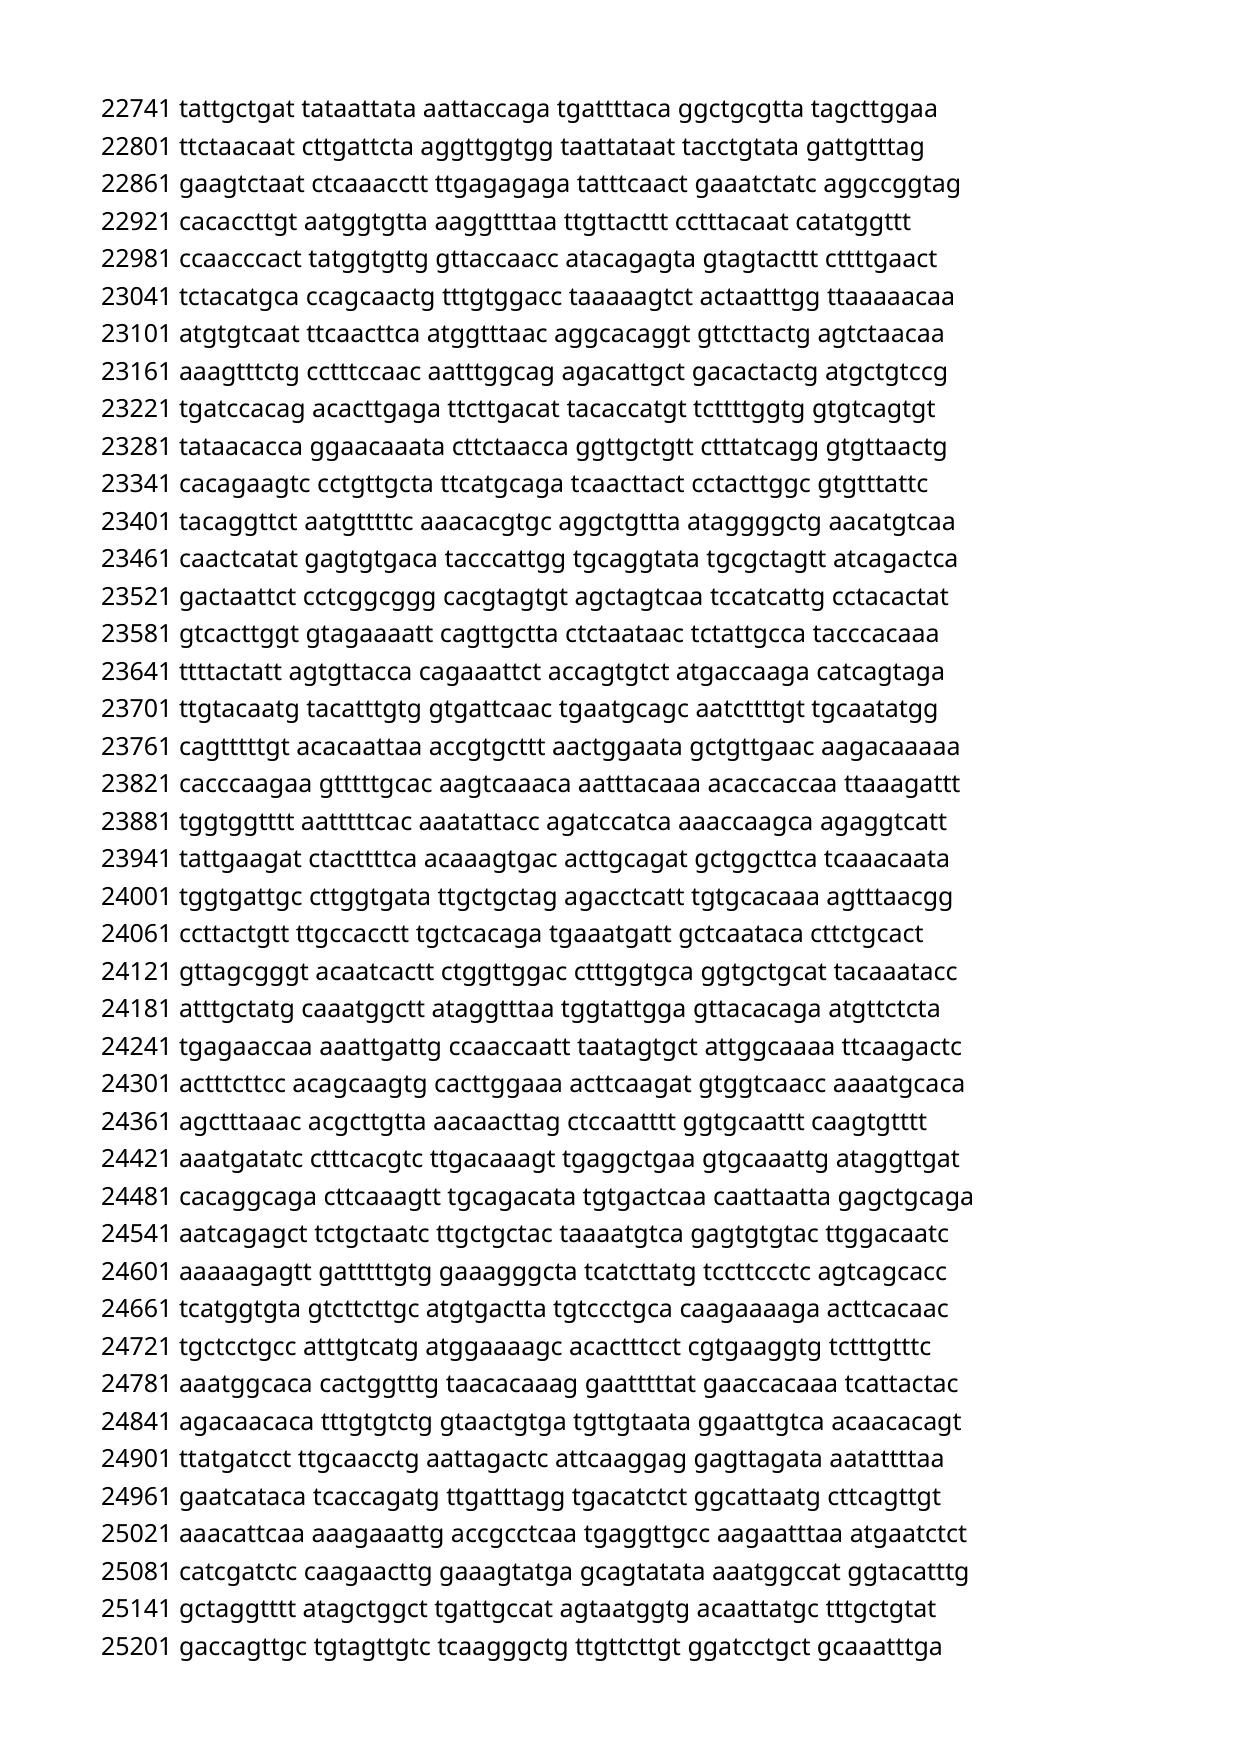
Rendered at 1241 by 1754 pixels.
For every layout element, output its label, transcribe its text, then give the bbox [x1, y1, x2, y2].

text 25201 gaccagttgc tgtagttgtc tcaagggctg ttgttcttgt ggatcctgct gcaaatttga [75, 1627, 1165, 1664]
text 23701 ttgtacaatg tacatttgtg gtgattcaac tgaatgcagc aatcttttgt tgcaatatgg [75, 689, 1165, 727]
text 24721 tgctcctgcc atttgtcatg atggaaaagc acactttcct cgtgaaggtg tctttgtttc [75, 1327, 1165, 1364]
text 24781 aaatggcaca cactggtttg taacacaaag gaatttttat gaaccacaaa tcattactac [75, 1364, 1165, 1402]
text 25141 gctaggtttt atagctggct tgattgccat agtaatggtg acaattatgc tttgctgtat [75, 1589, 1165, 1627]
text 23581 gtcacttggt gtagaaaatt cagttgctta ctctaataac tctattgcca tacccacaaa [75, 614, 1165, 652]
text 24661 tcatggtgta gtcttcttgc atgtgactta tgtccctgca caagaaaaga acttcacaac [75, 1289, 1165, 1327]
text 24121 gttagcgggt acaatcactt ctggttggac ctttggtgca ggtgctgcat tacaaatacc [75, 952, 1165, 989]
text 23821 cacccaagaa gtttttgcac aagtcaaaca aatttacaaa acaccaccaa ttaaagattt [75, 764, 1165, 802]
text 23521 gactaattct cctcggcggg cacgtagtgt agctagtcaa tccatcattg cctacactat [75, 577, 1165, 614]
text 22981 ccaacccact tatggtgttg gttaccaacc atacagagta gtagtacttt cttttgaact [75, 239, 1165, 277]
text 22801 ttctaacaat cttgattcta aggttggtgg taattataat tacctgtata gattgtttag [75, 127, 1165, 164]
text 23281 tataacacca ggaacaaata cttctaacca ggttgctgtt ctttatcagg gtgttaactg [75, 427, 1165, 464]
text 24901 ttatgatcct ttgcaacctg aattagactc attcaaggag gagttagata aatattttaa [75, 1439, 1165, 1477]
text 23881 tggtggtttt aatttttcac aaatattacc agatccatca aaaccaagca agaggtcatt [75, 802, 1165, 839]
text 22741 tattgctgat tataattata aattaccaga tgattttaca ggctgcgtta tagcttggaa [75, 89, 1165, 127]
text 24421 aaatgatatc ctttcacgtc ttgacaaagt tgaggctgaa gtgcaaattg ataggttgat [75, 1139, 1165, 1177]
text 25021 aaacattcaa aaagaaattg accgcctcaa tgaggttgcc aagaatttaa atgaatctct [75, 1514, 1165, 1552]
text 23401 tacaggttct aatgtttttc aaacacgtgc aggctgttta ataggggctg aacatgtcaa [75, 502, 1165, 539]
text 24481 cacaggcaga cttcaaagtt tgcagacata tgtgactcaa caattaatta gagctgcaga [75, 1177, 1165, 1214]
text 24061 ccttactgtt ttgccacctt tgctcacaga tgaaatgatt gctcaataca cttctgcact [75, 914, 1165, 952]
text 23041 tctacatgca ccagcaactg tttgtggacc taaaaagtct actaatttgg ttaaaaacaa [75, 277, 1165, 314]
text 23461 caactcatat gagtgtgaca tacccattgg tgcaggtata tgcgctagtt atcagactca [75, 539, 1165, 577]
text 23941 tattgaagat ctacttttca acaaagtgac acttgcagat gctggcttca tcaaacaata [75, 839, 1165, 877]
text 24241 tgagaaccaa aaattgattg ccaaccaatt taatagtgct attggcaaaa ttcaagactc [75, 1027, 1165, 1064]
text 23341 cacagaagtc cctgttgcta ttcatgcaga tcaacttact cctacttggc gtgtttattc [75, 464, 1165, 502]
text 22921 cacaccttgt aatggtgtta aaggttttaa ttgttacttt cctttacaat catatggttt [75, 202, 1165, 239]
text 23641 ttttactatt agtgttacca cagaaattct accagtgtct atgaccaaga catcagtaga [75, 652, 1165, 689]
text 24181 atttgctatg caaatggctt ataggtttaa tggtattgga gttacacaga atgttctcta [75, 989, 1165, 1027]
text 24301 actttcttcc acagcaagtg cacttggaaa acttcaagat gtggtcaacc aaaatgcaca [75, 1064, 1165, 1102]
text 23221 tgatccacag acacttgaga ttcttgacat tacaccatgt tcttttggtg gtgtcagtgt [75, 389, 1165, 427]
text 23161 aaagtttctg cctttccaac aatttggcag agacattgct gacactactg atgctgtccg [75, 352, 1165, 389]
text 24001 tggtgattgc cttggtgata ttgctgctag agacctcatt tgtgcacaaa agtttaacgg [75, 877, 1165, 914]
text 24961 gaatcataca tcaccagatg ttgatttagg tgacatctct ggcattaatg cttcagttgt [75, 1477, 1165, 1514]
text 25081 catcgatctc caagaacttg gaaagtatga gcagtatata aaatggccat ggtacatttg [75, 1552, 1165, 1589]
text 24601 aaaaagagtt gatttttgtg gaaagggcta tcatcttatg tccttccctc agtcagcacc [75, 1252, 1165, 1289]
text 22861 gaagtctaat ctcaaacctt ttgagagaga tatttcaact gaaatctatc aggccggtag [75, 164, 1165, 202]
text 23761 cagtttttgt acacaattaa accgtgcttt aactggaata gctgttgaac aagacaaaaa [75, 727, 1165, 764]
text 24541 aatcagagct tctgctaatc ttgctgctac taaaatgtca gagtgtgtac ttggacaatc [75, 1214, 1165, 1252]
text 24841 agacaacaca tttgtgtctg gtaactgtga tgttgtaata ggaattgtca acaacacagt [75, 1402, 1165, 1439]
text 24361 agctttaaac acgcttgtta aacaacttag ctccaatttt ggtgcaattt caagtgtttt [75, 1102, 1165, 1139]
text 23101 atgtgtcaat ttcaacttca atggtttaac aggcacaggt gttcttactg agtctaacaa [75, 314, 1165, 352]
